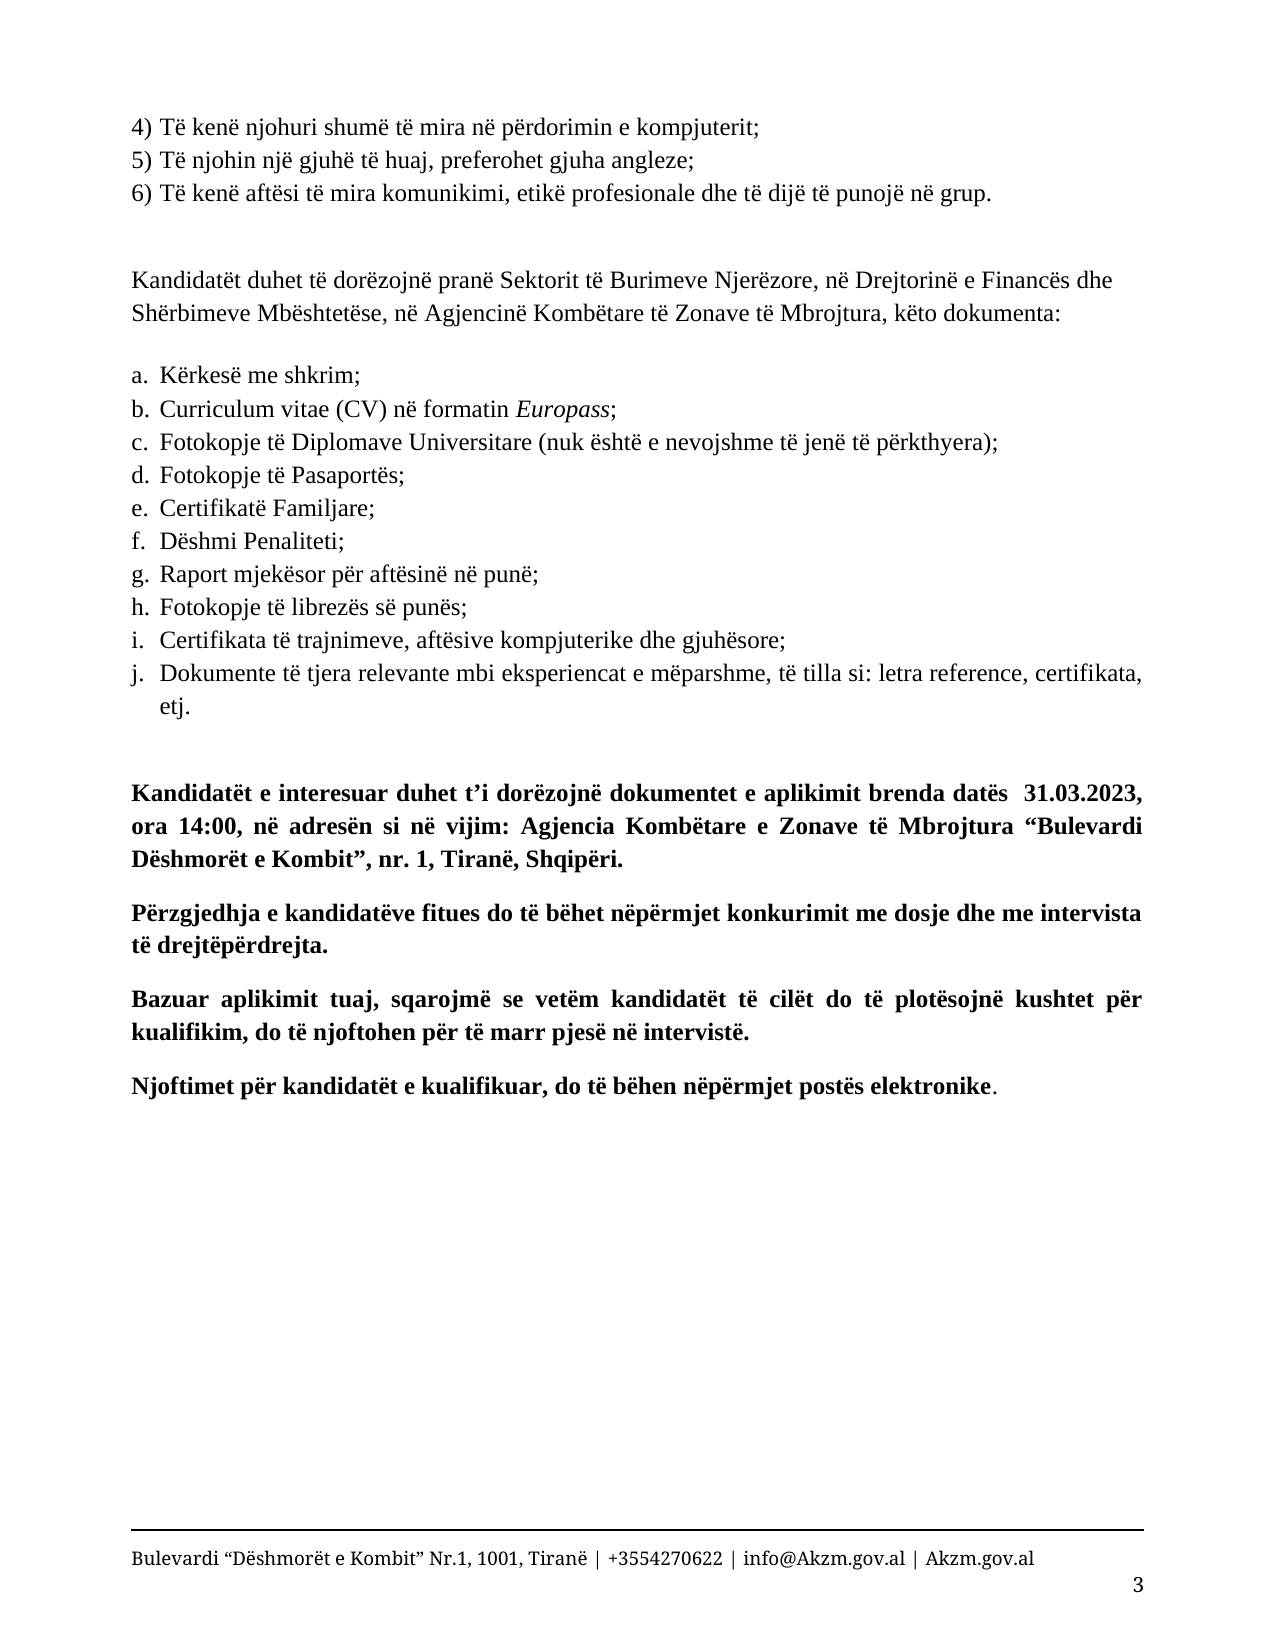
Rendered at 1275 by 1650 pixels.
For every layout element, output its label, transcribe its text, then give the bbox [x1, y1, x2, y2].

text Njoftimet për kandidatët e kualifikuar, do të bëhen nëpërmjet postës elektronike. [131, 1071, 1144, 1100]
list Curriculum vitae (CV) në formatin Europass; [131, 394, 1144, 422]
list Certifikata të trajnimeve, aftësive kompjuterike dhe gjuhësore; [131, 625, 1144, 653]
list Dëshmi Penaliteti; [131, 526, 1144, 554]
list Të kenë njohuri shumë të mira në përdorimin e kompjuterit; [131, 112, 1144, 141]
list Dokumente të tjera relevante mbi eksperiencat e mëparshme, të tilla si: letra reference, certifikata, etj. [131, 658, 1144, 719]
text Kandidatët e interesuar duhet t’i dorëzojnë dokumentet e aplikimit brenda datës 31.03.2023, ora 14:00, në adresën si në vijim: Agjencia Kombëtare e Zonave të Mbrojtura “Bulevardi Dëshmorët e Kombit”, nr. 1, Tiranë, Shqipëri. [131, 778, 1144, 872]
list Të kenë aftësi të mira komunikimi, etikë profesionale dhe të dijë të punojë në grup. [131, 178, 1144, 207]
list Raport mjekësor për aftësinë në punë; [131, 559, 1144, 587]
text Bazuar aplikimit tuaj, sqarojmë se vetëm kandidatët të cilët do të plotësojnë kushtet për kualifikim, do të njoftohen për të marr pjesë në intervistë. [131, 984, 1144, 1046]
list Kërkesë me shkrim; [131, 361, 1144, 389]
list Certifikatë Familjare; [131, 493, 1144, 521]
list Fotokopje të librezës së punës; [131, 592, 1144, 621]
text Kandidatët duhet të dorëzojnë pranë Sektorit të Burimeve Njerëzore, në Drejtorinë e Financës dhe Shërbimeve Mbështetëse, në Agjencinë Kombëtare të Zonave të Mbrojtura, këto dokumenta: [131, 265, 1144, 327]
list Të njohin një gjuhë të huaj, preferohet gjuha angleze; [131, 146, 1144, 174]
text Përzgjedhja e kandidatëve fitues do të bëhet nëpërmjet konkurimit me dosje dhe me intervista të drejtëpërdrejta. [131, 898, 1144, 959]
list Fotokopje të Pasaportës; [131, 460, 1144, 488]
list Fotokopje të Diplomave Universitare (nuk është e nevojshme të jenë të përkthyera); [131, 427, 1144, 455]
